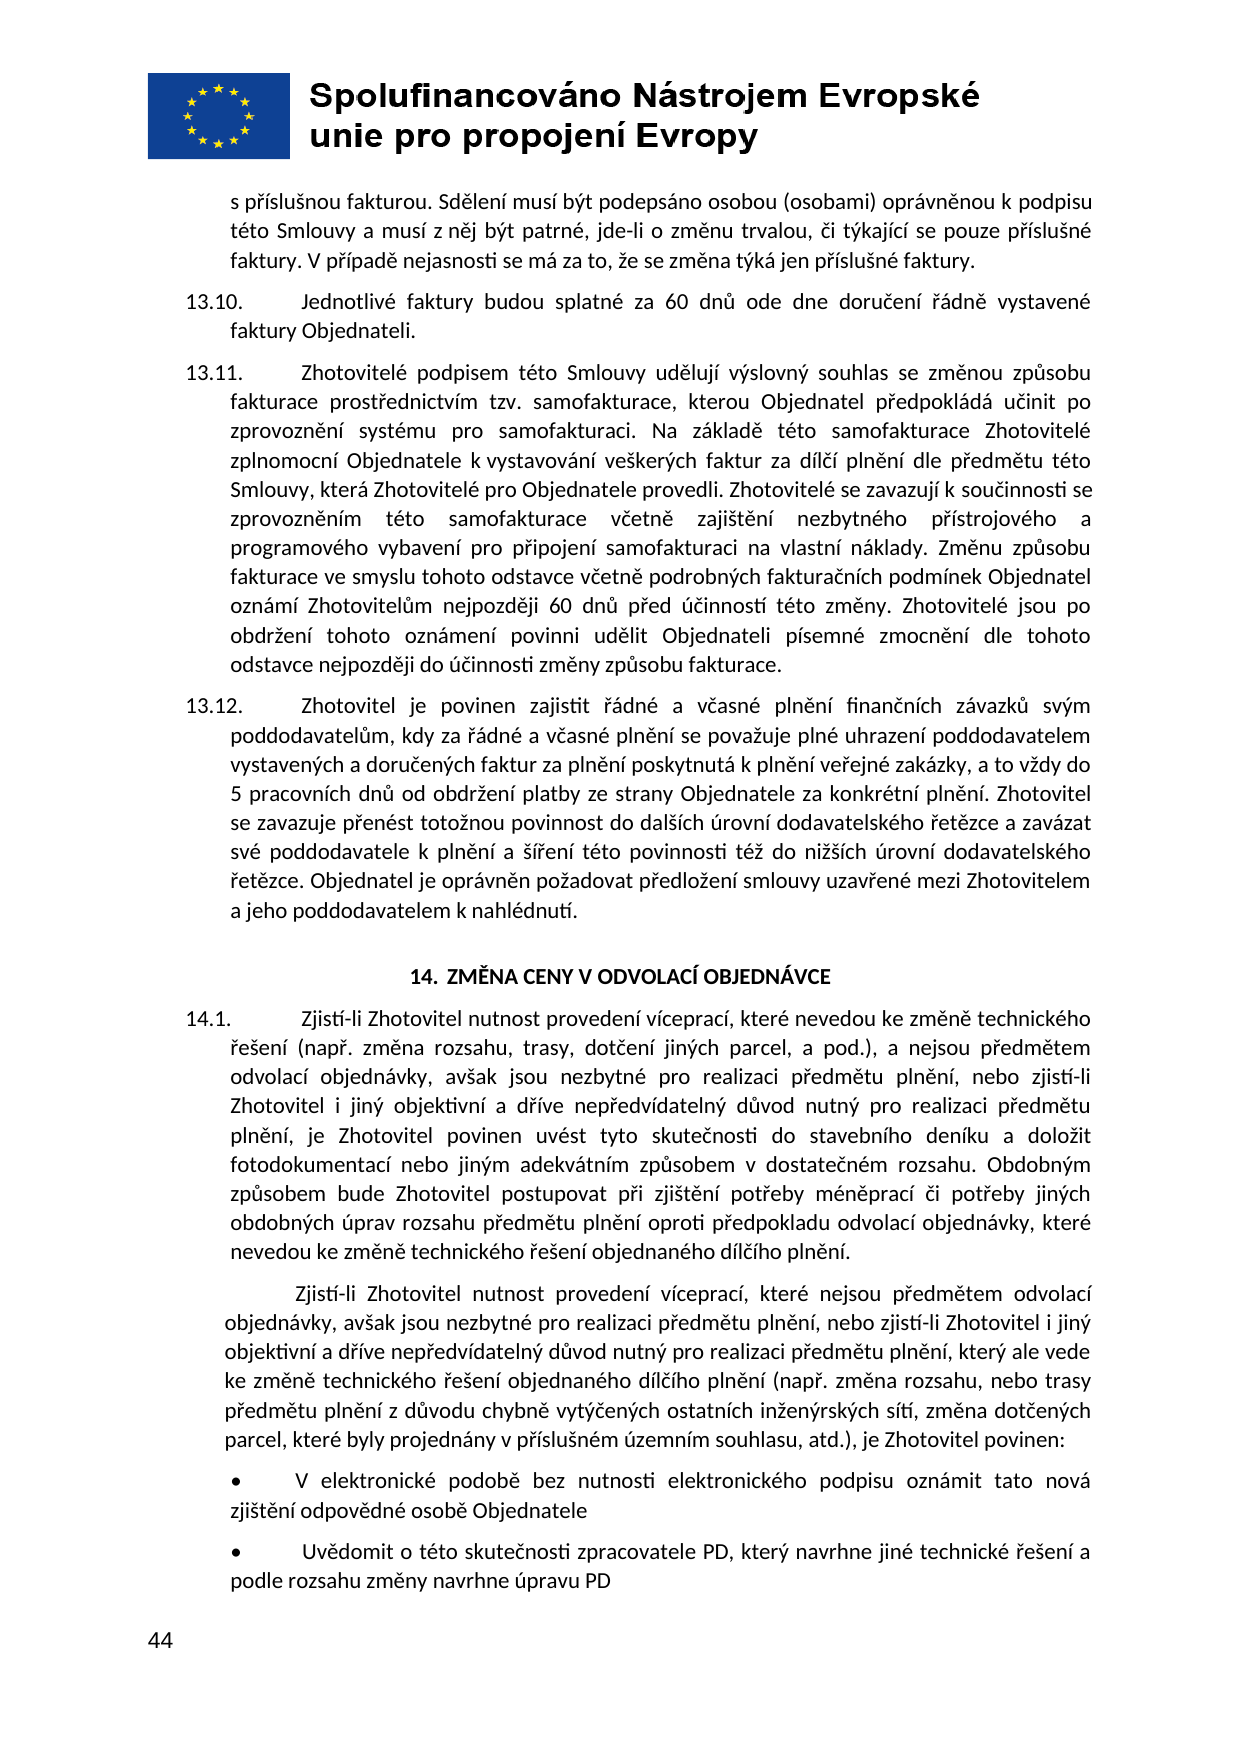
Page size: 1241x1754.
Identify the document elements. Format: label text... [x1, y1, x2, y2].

list změna ceny v odvolací objednávce [148, 961, 1093, 991]
list Zhotovitel je povinen zajistit řádné a včasné plnění finančních závazků svým poddodavatelům, kdy za řádné a včasné plnění se považuje plné uhrazení poddodavatelem vystavených a doručených faktur za plnění poskytnutá k plnění veřejné zakázky, a to vždy do 5 pracovních dnů od obdržení platby ze strany Objednatele za konkrétní plnění. Zhotovitel se zavazuje přenést totožnou povinnost do dalších úrovní dodavatelského řetězce a zavázat své poddodavatele k plnění a šíření této povinnosti též do nižších úrovní dodavatelského řetězce. Objednatel je oprávněn požadovat předložení smlouvy uzavřené mezi Zhotovitelem a jeho poddodavatelem k nahlédnutí. [185, 691, 1093, 924]
text • Uvědomit o této skutečnosti zpracovatele PD, který navrhne jiné technické řešení a podle rozsahu změny navrhne úpravu PD [230, 1536, 1093, 1595]
list Zjistí-li Zhotovitel nutnost provedení víceprací, které nevedou ke změně technického řešení (např. změna rozsahu, trasy, dotčení jiných parcel, a pod.), a nejsou předmětem odvolací objednávky, avšak jsou nezbytné pro realizaci předmětu plnění, nebo zjistí-li Zhotovitel i jiný objektivní a dříve nepředvídatelný důvod nutný pro realizaci předmětu plnění, je Zhotovitel povinen uvést tyto skutečnosti do stavebního deníku a doložit fotodokumentací nebo jiným adekvátním způsobem v dostatečném rozsahu. Obdobným způsobem bude Zhotovitel postupovat při zjištění potřeby méněprací či potřeby jiných obdobných úprav rozsahu předmětu plnění oproti předpokladu odvolací objednávky, které nevedou ke změně technického řešení objednaného dílčího plnění. [185, 1003, 1093, 1266]
text • V elektronické podobě bez nutnosti elektronického podpisu oznámit tato nová zjištění odpovědné osobě Objednatele [230, 1466, 1093, 1524]
picture [147, 73, 991, 160]
list Zhotovitelé podpisem této Smlouvy udělují výslovný souhlas se změnou způsobu fakturace prostřednictvím tzv. samofakturace, kterou Objednatel předpokládá učinit po zprovoznění systému pro samofakturaci. Na základě této samofakturace Zhotovitelé zplnomocní Objednatele k vystavování veškerých faktur za dílčí plnění dle předmětu této Smlouvy, která Zhotovitelé pro Objednatele provedli. Zhotovitelé se zavazují k součinnosti se zprovozněním této samofakturace včetně zajištění nezbytného přístrojového a programového vybavení pro připojení samofakturaci na vlastní náklady. Změnu způsobu fakturace ve smyslu tohoto odstavce včetně podrobných fakturačních podmínek Objednatel oznámí Zhotovitelům nejpozději 60 dnů před účinností této změny. Zhotovitelé jsou po obdržení tohoto oznámení povinni udělit Objednateli písemné zmocnění dle tohoto odstavce nejpozději do účinnosti změny způsobu fakturace. [185, 357, 1093, 678]
text Zjistí-li Zhotovitel nutnost provedení víceprací, které nejsou předmětem odvolací objednávky, avšak jsou nezbytné pro realizaci předmětu plnění, nebo zjistí-li Zhotovitel i jiný objektivní a dříve nepředvídatelný důvod nutný pro realizaci předmětu plnění, který ale vede ke změně technického řešení objednaného dílčího plnění (např. změna rozsahu, nebo trasy předmětu plnění z důvodu chybně vytýčených ostatních inženýrských sítí, změna dotčených parcel, které byly projednány v příslušném územním souhlasu, atd.), je Zhotovitel povinen: [224, 1278, 1093, 1453]
list Jednotlivé faktury budou splatné za 60 dnů ode dne doručení řádně vystavené faktury Objednateli. [185, 286, 1093, 345]
